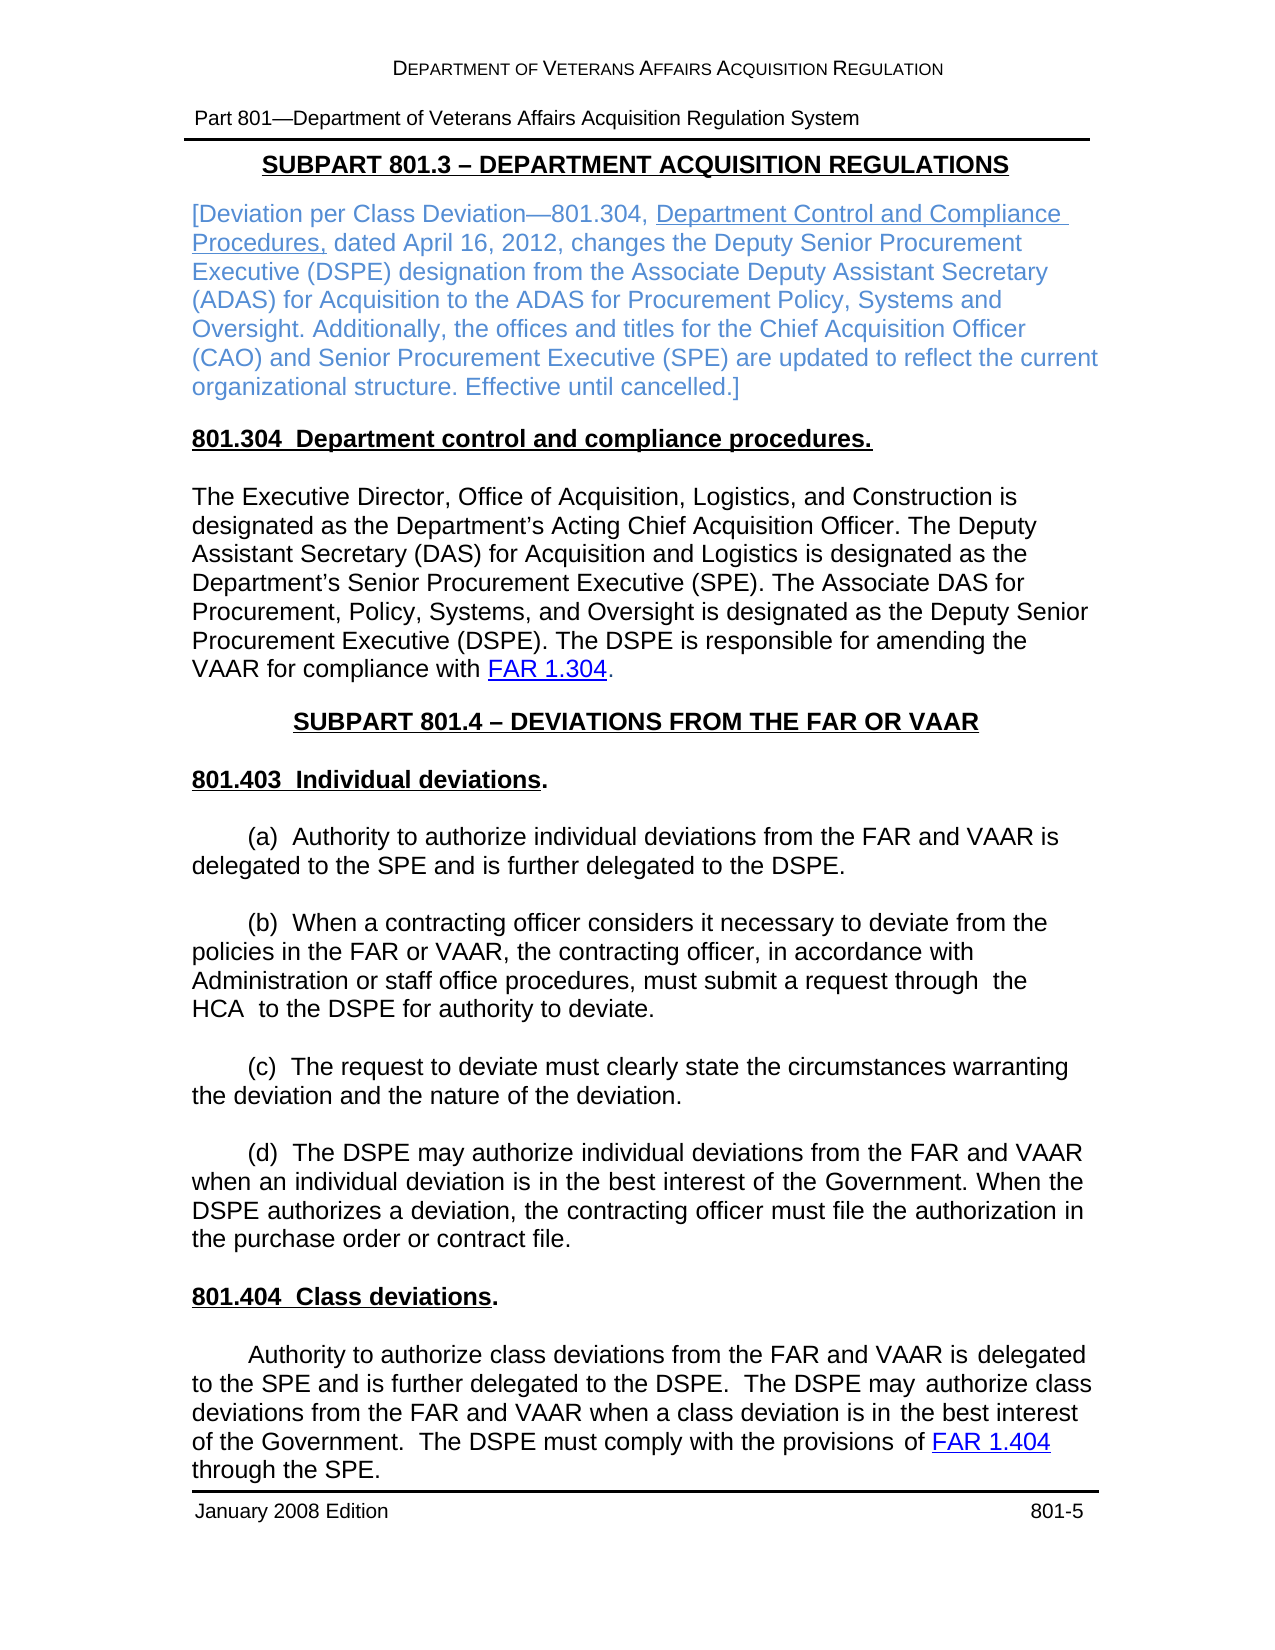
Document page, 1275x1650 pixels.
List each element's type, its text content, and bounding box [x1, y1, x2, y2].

list The DSPE may authorize individual deviations from the FAR and VAAR when an individual deviation is in the best interest of the Government. When the DSPE authorizes a deviation, the contracting officer must file the authorization in the purchase order or contract file. [192, 1138, 1084, 1253]
text The Executive Director, Office of Acquisition, Logistics, and Construction is designated as the Department’s Acting Chief Acquisition Officer. The Deputy Assistant Secretary (DAS) for Acquisition and Logistics is designated as the Department’s Senior Procurement Executive (SPE). The Associate DAS for Procurement, Policy, Systems, and Oversight is designated as the Deputy Senior Procurement Executive (DSPE). The DSPE is responsible for amending the VAAR for compliance with FAR 1.304. [192, 482, 1102, 683]
list When a contracting officer considers it necessary to deviate from the policies in the FAR or VAAR, the contracting officer, in accordance with Administration or staff office procedures, must submit a request through the HCA to the DSPE for authority to deviate. [192, 908, 1051, 1023]
text [Deviation per Class Deviation—801.304, Department Control and Compliance Procedures, dated April 16, 2012, changes the Deputy Senior Procurement Executive (DSPE) designation from the Associate Deputy Assistant Secretary (ADAS) for Acquisition to the ADAS for Procurement Policy, Systems and Oversight. Additionally, the offices and titles for the Chief Acquisition Officer (CAO) and Senior Procurement Executive (SPE) are updated to reflect the current organizational structure. Effective until cancelled.] [192, 199, 1102, 400]
list Authority to authorize individual deviations from the FAR and VAAR is delegated to the SPE and is further delegated to the DSPE. [192, 822, 1062, 879]
text 801.304 Department control and compliance procedures. [192, 424, 1102, 453]
text SUBPART 801.4 – DEVIATIONS FROM THE FAR OR VAAR [293, 707, 1102, 736]
list The request to deviate must clearly state the circumstances warranting the deviation and the nature of the deviation. [192, 1052, 1070, 1109]
text SUBPART 801.3 – DEPARTMENT ACQUISITION REGULATIONS [262, 150, 1102, 179]
text 801.404 Class deviations. [192, 1282, 1102, 1311]
text Authority to authorize class deviations from the FAR and VAAR is delegated to the SPE and is further delegated to the DSPE. The DSPE may authorize class deviations from the FAR and VAAR when a class deviation is in the best interest of the Government. The DSPE must comply with the provisions of FAR 1.404 through the SPE. [192, 1341, 1102, 1484]
text 801.403 Individual deviations. [192, 764, 1102, 793]
